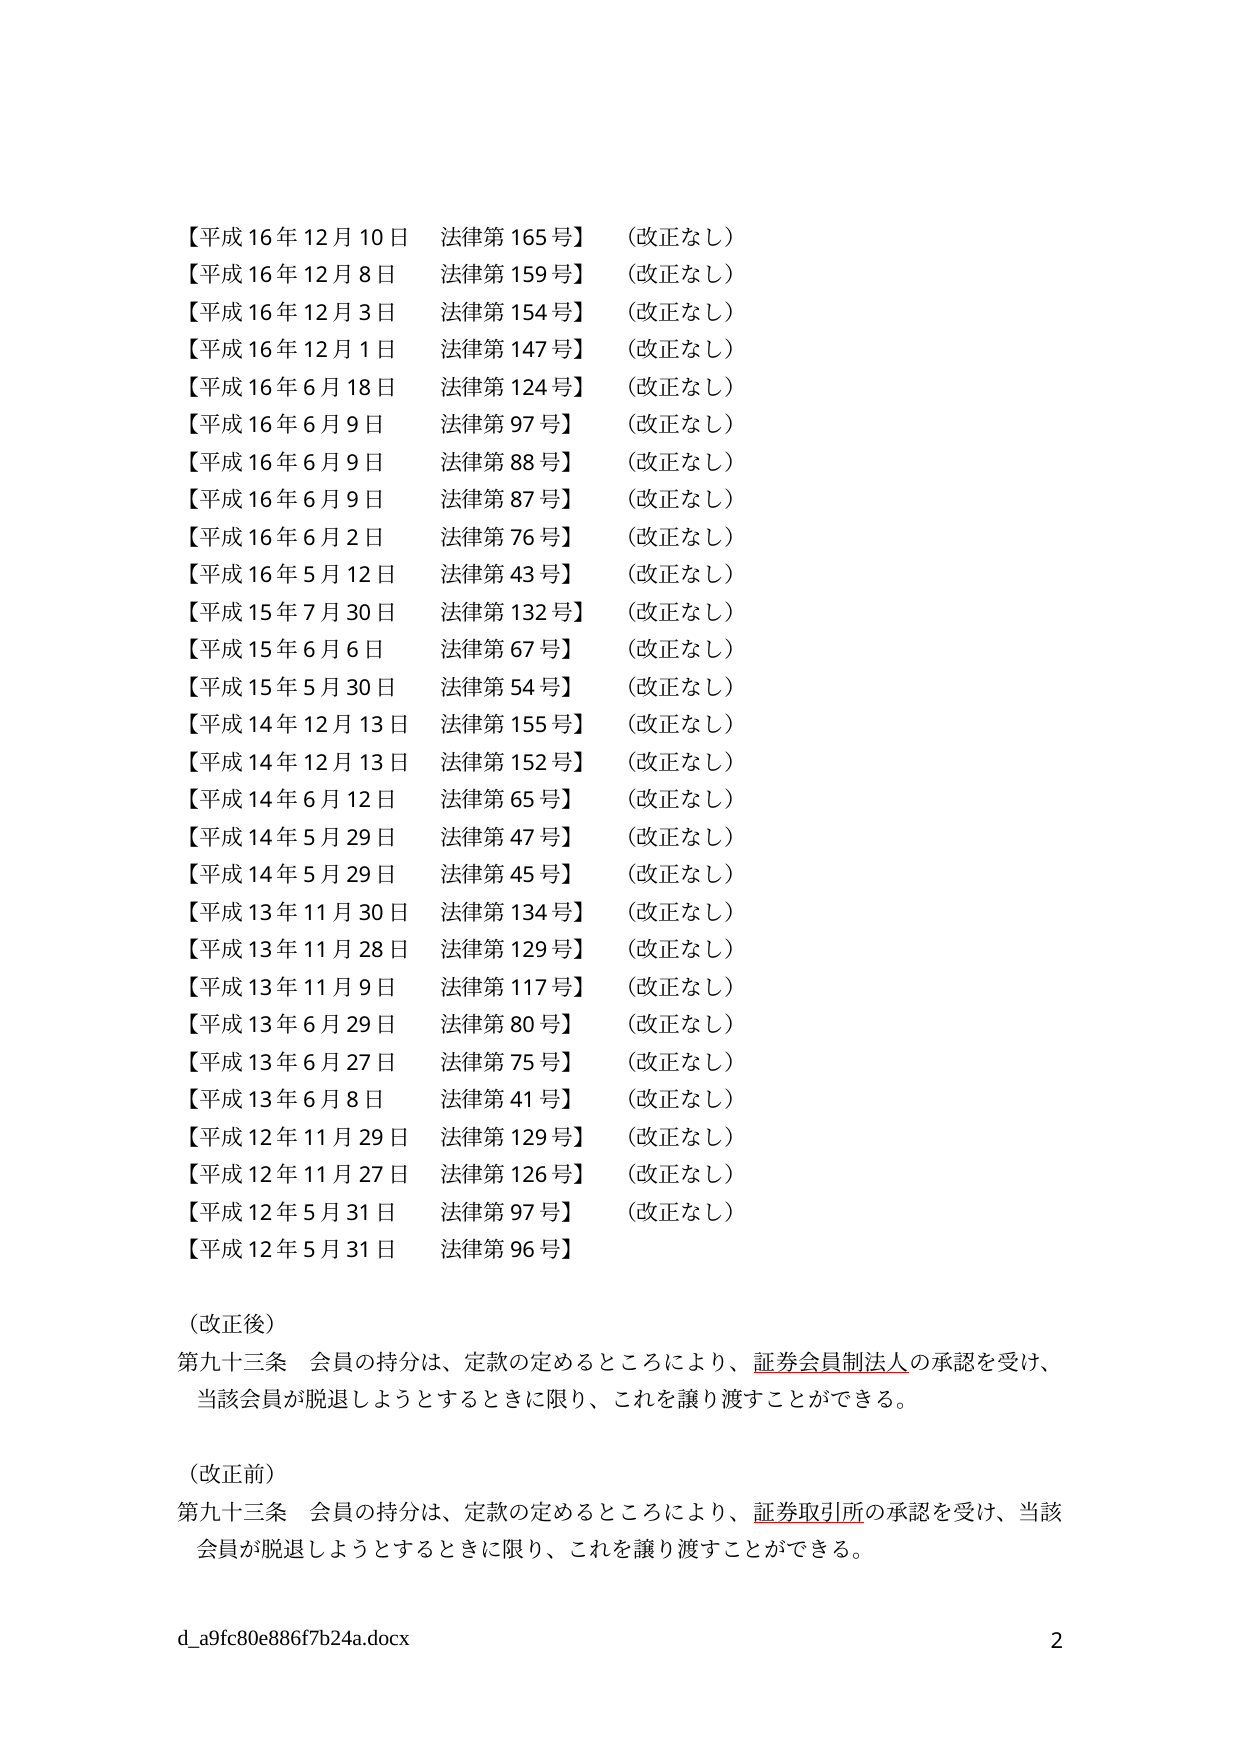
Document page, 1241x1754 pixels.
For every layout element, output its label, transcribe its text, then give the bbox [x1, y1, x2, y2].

text 【平成16年12月8日 法律第159号】 （改正なし） [177, 254, 1063, 292]
text 【平成14年5月29日 法律第45号】 （改正なし） [177, 854, 1063, 892]
text 【平成16年6月2日 法律第76号】 （改正なし） [177, 517, 1063, 554]
text 【平成16年12月3日 法律第154号】 （改正なし） [177, 292, 1063, 329]
text 【平成13年6月29日 法律第80号】 （改正なし） [177, 1004, 1063, 1042]
text 【平成15年5月30日 法律第54号】 （改正なし） [177, 667, 1063, 704]
text 【平成16年6月9日 法律第87号】 （改正なし） [177, 479, 1063, 517]
text 【平成15年6月6日 法律第67号】 （改正なし） [177, 629, 1063, 667]
text 【平成13年6月27日 法律第75号】 （改正なし） [177, 1042, 1063, 1079]
text 【平成13年11月28日 法律第129号】 （改正なし） [177, 929, 1063, 967]
text 【平成14年6月12日 法律第65号】 （改正なし） [177, 779, 1063, 817]
text 【平成14年5月29日 法律第47号】 （改正なし） [177, 817, 1063, 854]
text 【平成12年5月31日 法律第96号】 [177, 1229, 1063, 1267]
text 【平成16年12月1日 法律第147号】 （改正なし） [177, 329, 1063, 367]
text 【平成13年11月9日 法律第117号】 （改正なし） [177, 967, 1063, 1004]
text 第九十三条 会員の持分は、定款の定めるところにより、証券取引所の承認を受け、当該会員が脱退しようとするときに限り、これを譲り渡すことができる。 [177, 1492, 1063, 1567]
text 【平成16年6月9日 法律第88号】 （改正なし） [177, 442, 1063, 479]
text 【平成15年7月30日 法律第132号】 （改正なし） [177, 592, 1063, 629]
text 【平成12年11月27日 法律第126号】 （改正なし） [177, 1154, 1063, 1192]
text （改正前） [177, 1454, 1063, 1492]
text 【平成14年12月13日 法律第155号】 （改正なし） [177, 704, 1063, 742]
text 【平成12年11月29日 法律第129号】 （改正なし） [177, 1117, 1063, 1154]
text 【平成16年12月10日 法律第165号】 （改正なし） [177, 217, 1063, 254]
text 【平成14年12月13日 法律第152号】 （改正なし） [177, 742, 1063, 779]
text 【平成12年5月31日 法律第97号】 （改正なし） [177, 1192, 1063, 1229]
text （改正後） [177, 1304, 1063, 1342]
text 【平成13年6月8日 法律第41号】 （改正なし） [177, 1079, 1063, 1117]
text 【平成13年11月30日 法律第134号】 （改正なし） [177, 892, 1063, 929]
text 【平成16年6月9日 法律第97号】 （改正なし） [177, 404, 1063, 442]
text 【平成16年6月18日 法律第124号】 （改正なし） [177, 367, 1063, 404]
text 【平成16年5月12日 法律第43号】 （改正なし） [177, 554, 1063, 592]
text 第九十三条 会員の持分は、定款の定めるところにより、証券会員制法人の承認を受け、当該会員が脱退しようとするときに限り、これを譲り渡すことができる。 [177, 1342, 1063, 1417]
